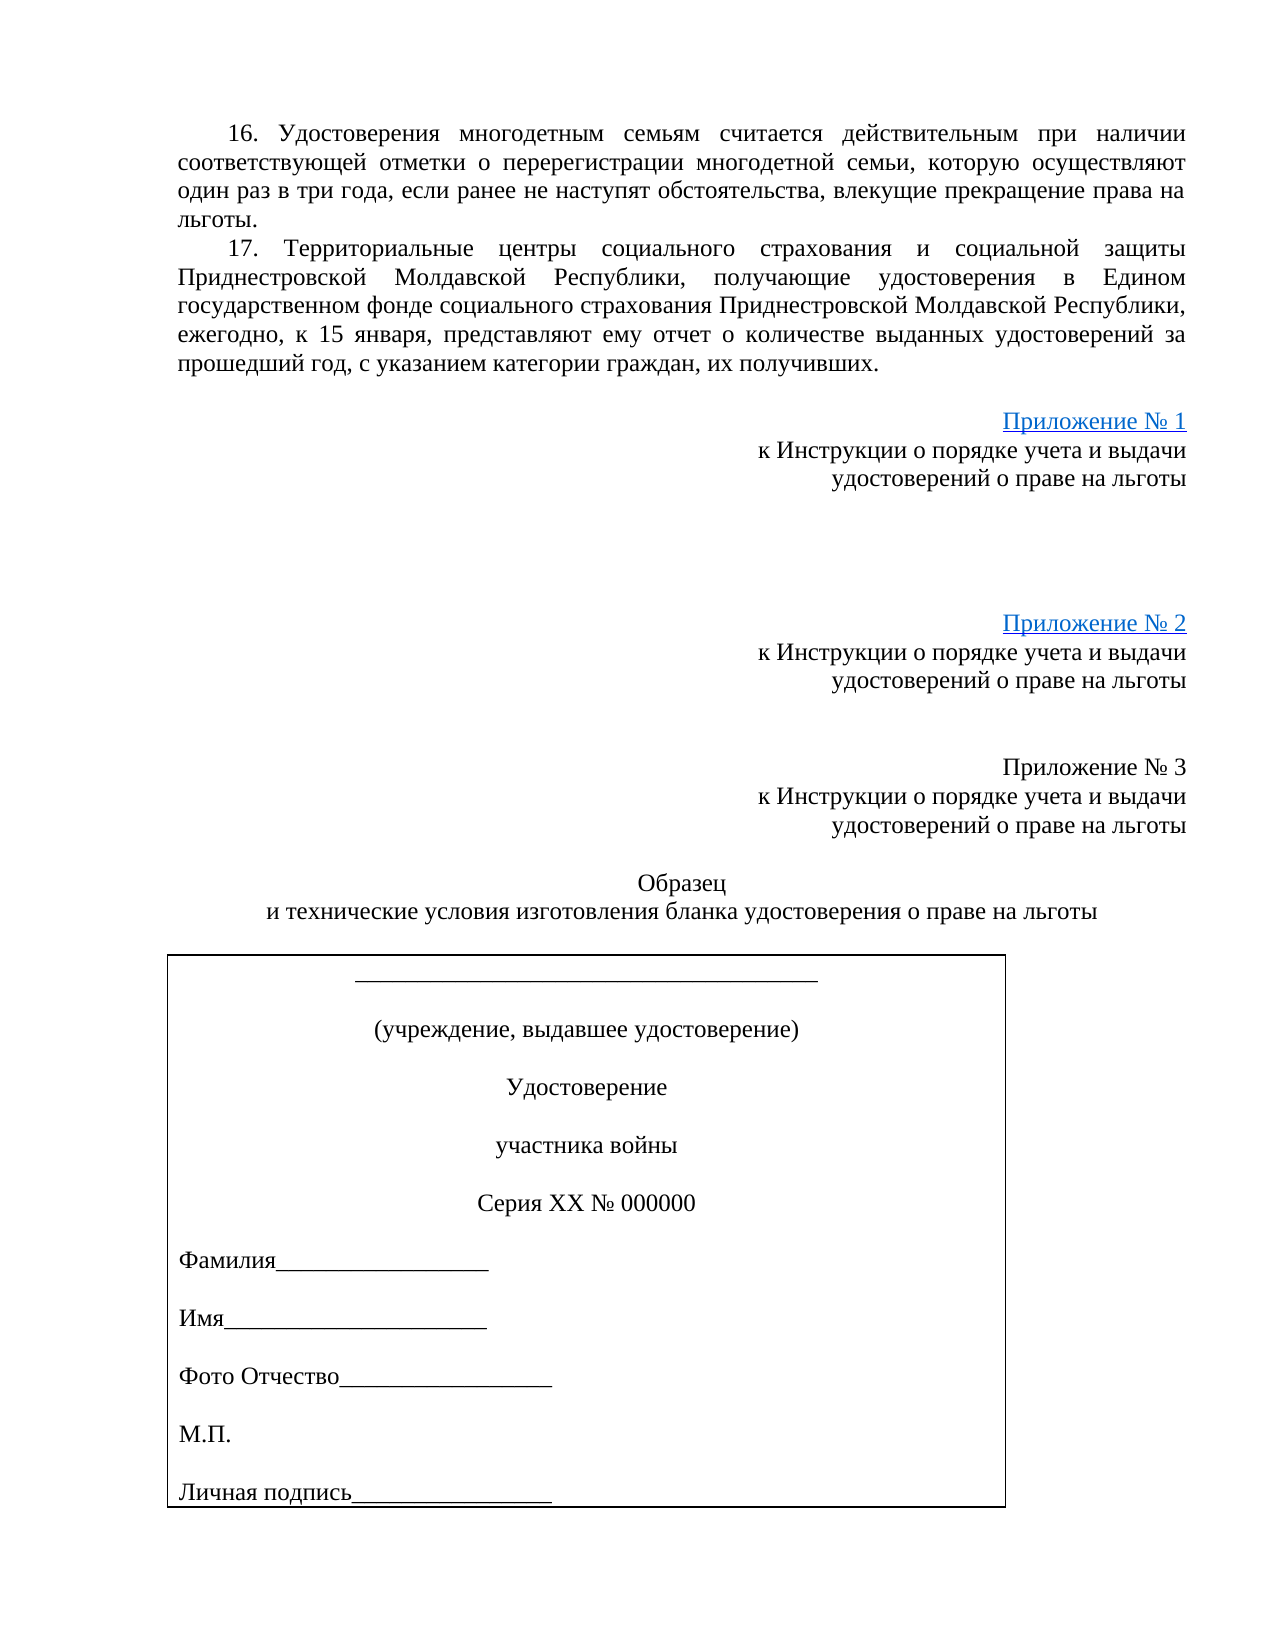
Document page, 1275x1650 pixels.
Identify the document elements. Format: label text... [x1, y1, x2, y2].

text Приложение № 1 к Инструкции о порядке учета и выдачи удостоверений о праве на льготы [177, 406, 1186, 492]
table_header _____________________________________ (учреждение, выдавшее удостоверение) Удостоверение участника войны Серия ХX № 000000 Фамилия_________________ Имя_____________________ Фото Отчество_________________ М.П. Личная подпись________________ [168, 956, 1005, 1506]
text Приложение № 3 к Инструкции о порядке учета и выдачи удостоверений о праве на льготы [177, 752, 1186, 838]
text Образец и технические условия изготовления бланка удостоверения о праве на льготы [177, 868, 1186, 925]
text 16. Удостоверения многодетным семьям считается действительным при наличии соответствующей отметки о перерегистрации многодетной семьи, которую осуществляют один раз в три года, если ранее не наступят обстоятельства, влекущие прекращение права на льготы. [177, 118, 1186, 233]
text Приложение № 2 к Инструкции о порядке учета и выдачи удостоверений о праве на льготы [177, 608, 1186, 723]
text 17. Территориальные центры социального страхования и социальной защиты Приднестровской Молдавской Республики, получающие удостоверения в Едином государственном фонде социального страхования Приднестровской Молдавской Республики, ежегодно, к 15 января, представляют ему отчет о количестве выданных удостоверений за прошедший год, с указанием категории граждан, их получивших. [177, 233, 1186, 377]
